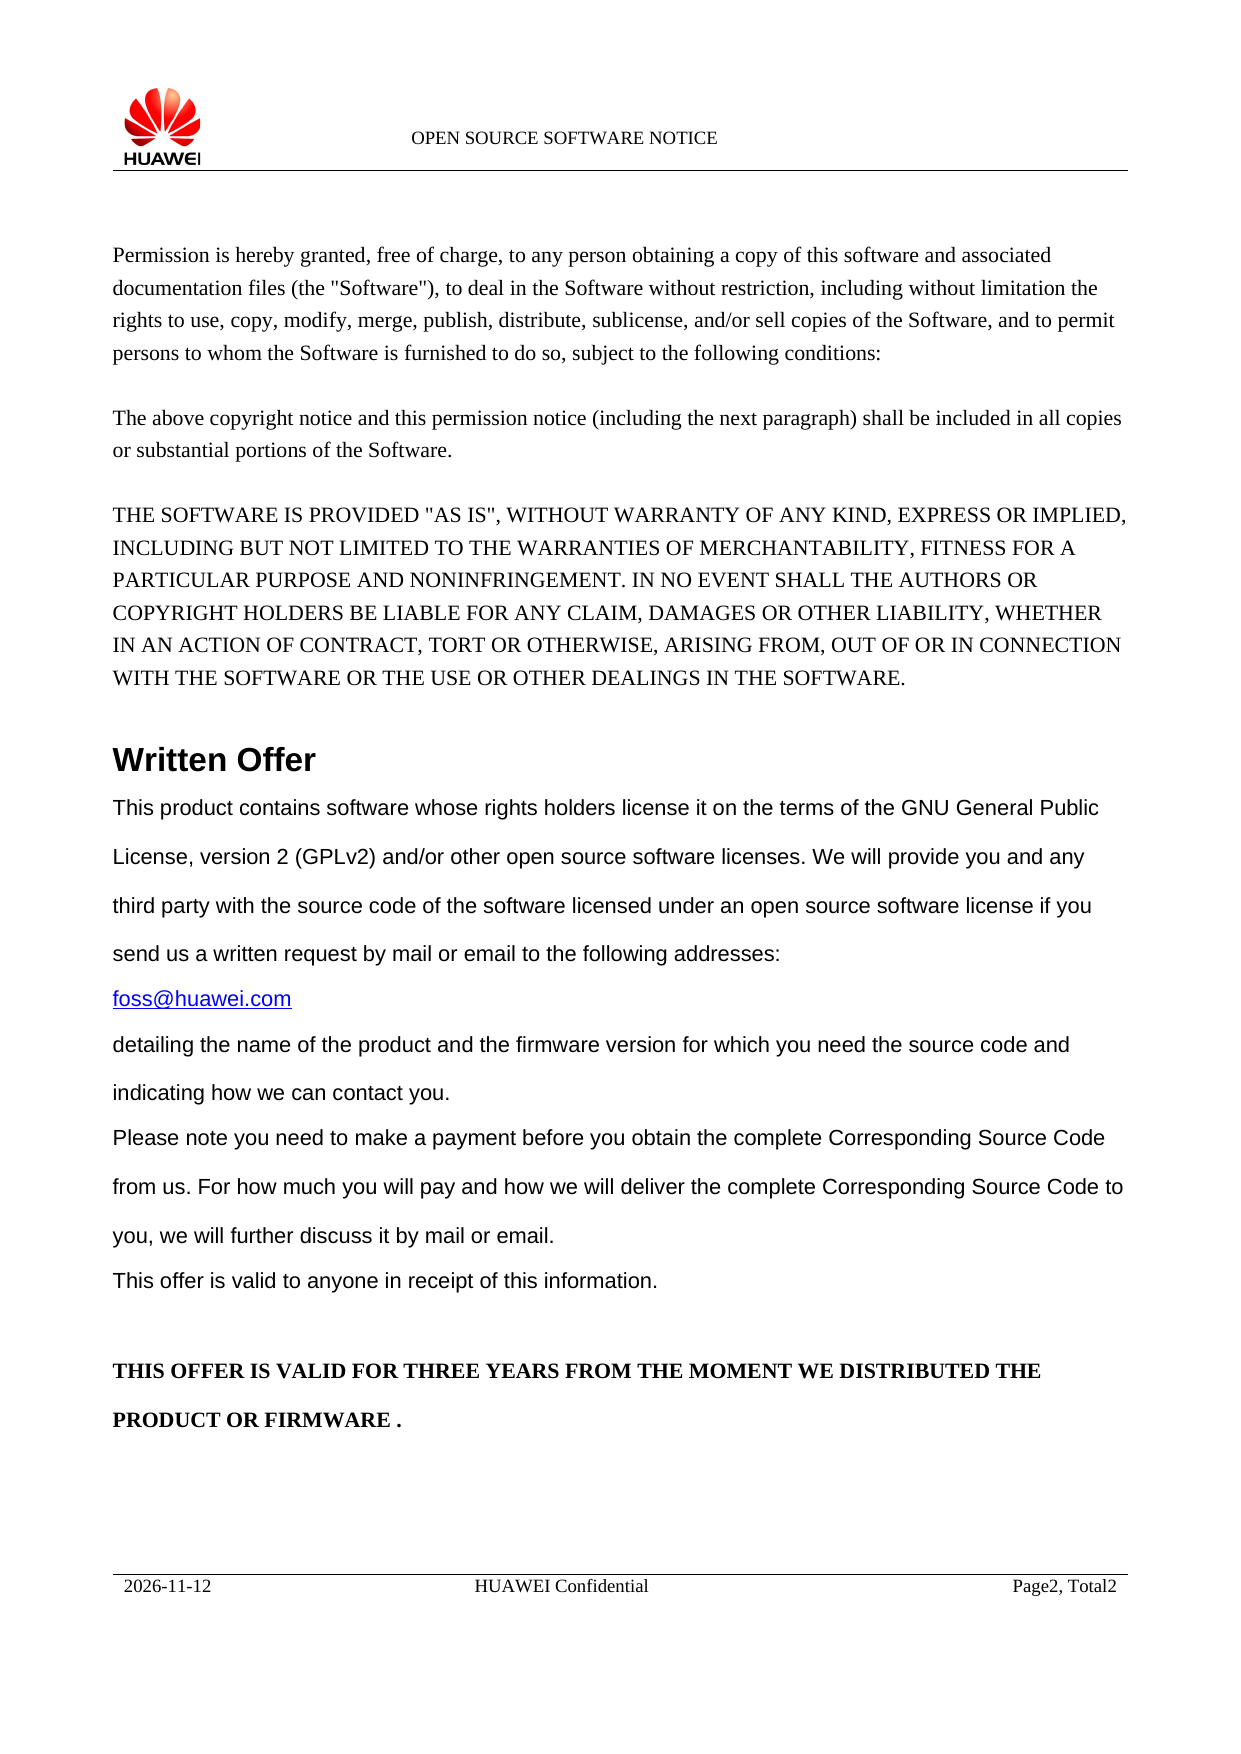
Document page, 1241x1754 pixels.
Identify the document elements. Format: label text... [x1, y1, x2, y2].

text foss@huawei.com [112, 983, 1128, 1015]
text This offer is valid for three years from the moment we distributed the product or firmware . [112, 1354, 1128, 1436]
text Written Offer [112, 726, 1128, 791]
text This product contains software whose rights holders license it on the terms of the GNU General Public License, version 2 (GPLv2) and/or other open source software licenses. We will provide you and any third party with the source code of the software licensed under an open source software license if you send us a written request by mail or email to the following addresses: [112, 791, 1128, 970]
text This offer is valid to anyone in receipt of this information. [112, 1264, 1128, 1297]
text Permission is hereby granted, free of charge, to any person obtaining a copy of this software and associated documentation files (the "Software"), to deal in the Software without restriction, including without limitation the rights to use, copy, modify, merge, publish, distribute, sublicense, and/or sell copies of the Software, and to permit persons to whom the Software is furnished to do so, subject to the following conditions: [112, 239, 1128, 369]
text detailing the name of the product and the firmware version for which you need the source code and indicating how we can contact you. [112, 1028, 1128, 1109]
text The above copyright notice and this permission notice (including the next paragraph) shall be included in all copies or substantial portions of the Software. [112, 401, 1128, 466]
picture [124, 88, 201, 165]
text THE SOFTWARE IS PROVIDED "AS IS", WITHOUT WARRANTY OF ANY KIND, EXPRESS OR IMPLIED, INCLUDING BUT NOT LIMITED TO THE WARRANTIES OF MERCHANTABILITY, FITNESS FOR A PARTICULAR PURPOSE AND NONINFRINGEMENT. IN NO EVENT SHALL THE AUTHORS OR COPYRIGHT HOLDERS BE LIABLE FOR ANY CLAIM, DAMAGES OR OTHER LIABILITY, WHETHER IN AN ACTION OF CONTRACT, TORT OR OTHERWISE, ARISING FROM, OUT OF OR IN CONNECTION WITH THE SOFTWARE OR THE USE OR OTHER DEALINGS IN THE SOFTWARE. [112, 499, 1128, 694]
text Please note you need to make a payment before you obtain the complete Corresponding Source Code from us. For how much you will pay and how we will deliver the complete Corresponding Source Code to you, we will further discuss it by mail or email. [112, 1122, 1128, 1252]
